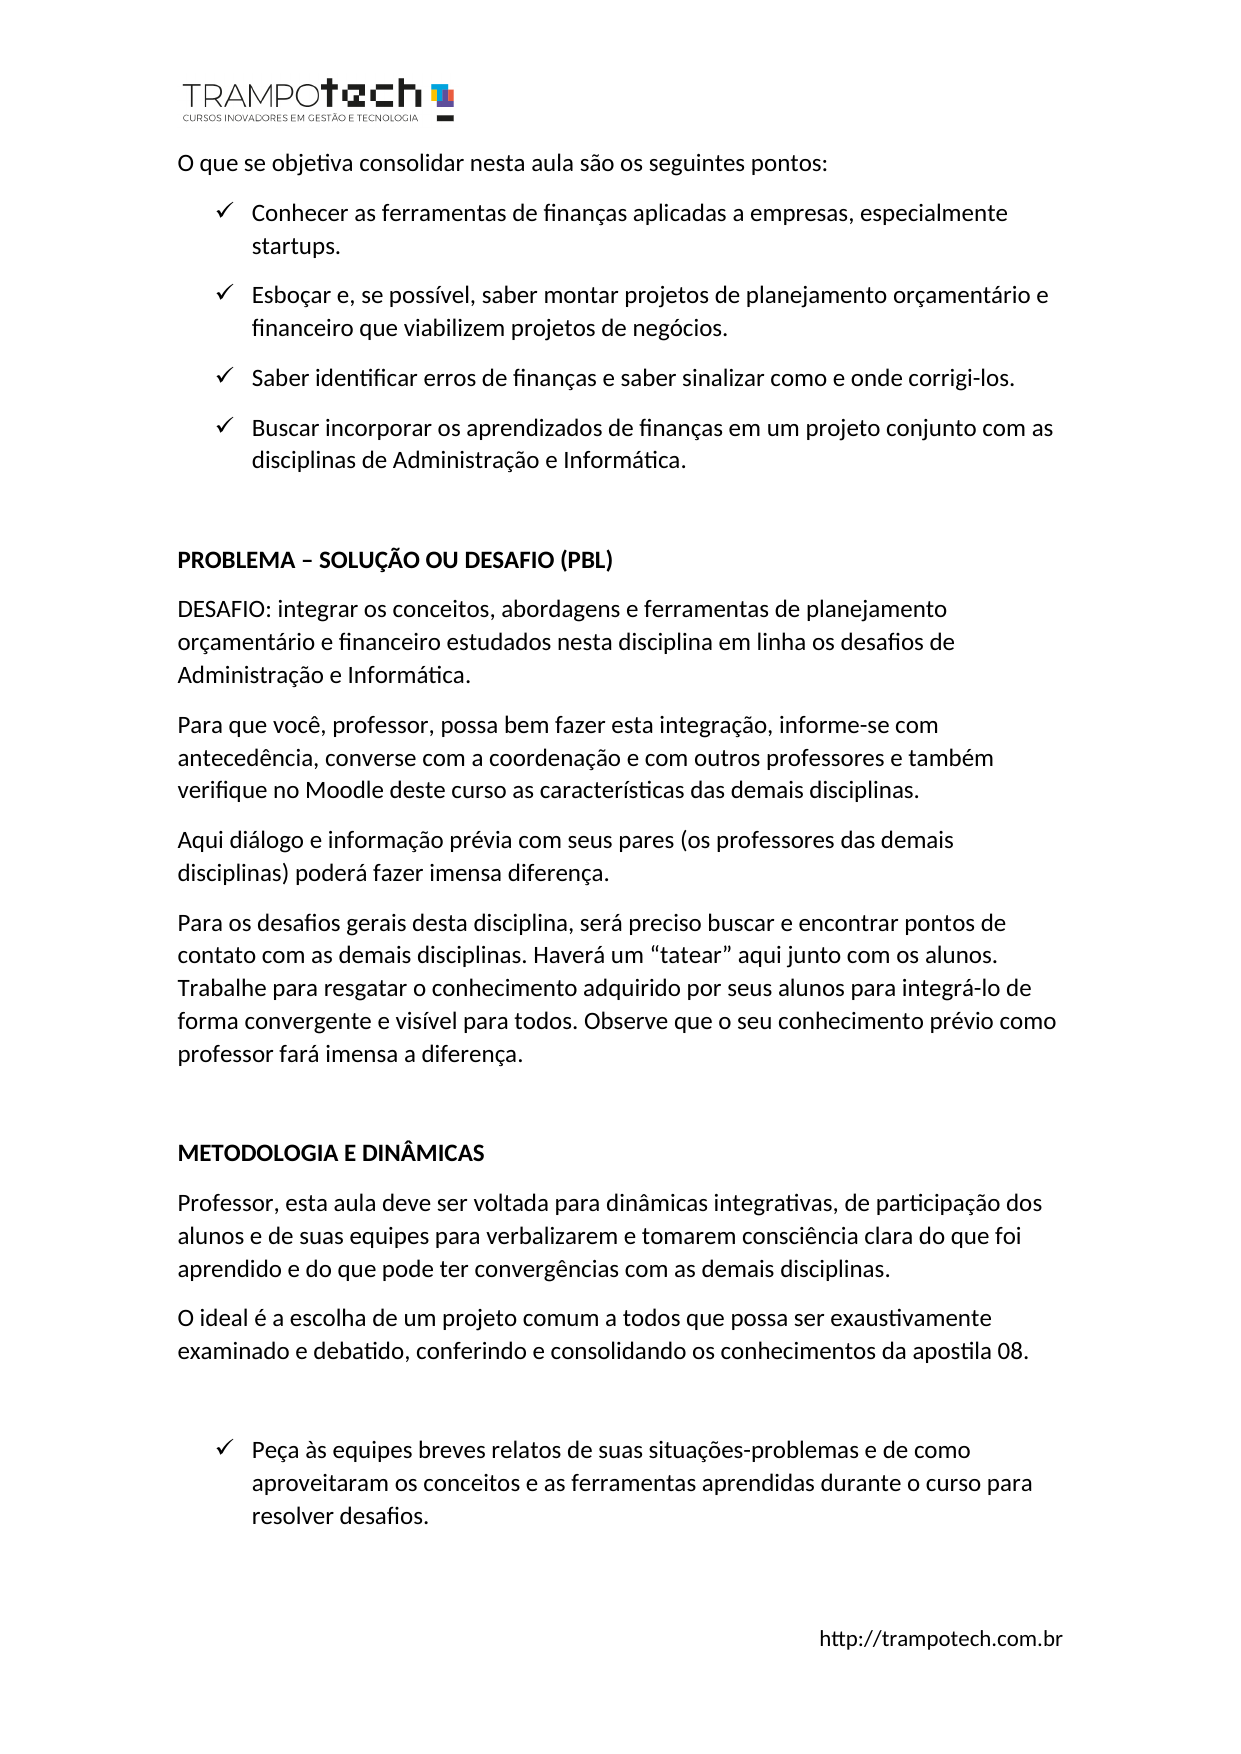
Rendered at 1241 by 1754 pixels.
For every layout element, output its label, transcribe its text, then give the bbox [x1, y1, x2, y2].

text DESAFIO: integrar os conceitos, abordagens e ferramentas de planejamento orçamentário e financeiro estudados nesta disciplina em linha os desafios de Administração e Informática. [177, 593, 1063, 690]
list Buscar incorporar os aprendizados de finanças em um projeto conjunto com as disciplinas de Administração e Informática. [214, 412, 1063, 475]
text PROBLEMA – SOLUÇÃO OU DESAFIO (PBL) [177, 544, 1063, 574]
text O ideal é a escolha de um projeto comum a todos que possa ser exaustivamente examinado e debatido, conferindo e consolidando os conhecimentos da apostila 08. [177, 1303, 1063, 1366]
text Aqui diálogo e informação prévia com seus pares (os professores das demais disciplinas) poderá fazer imensa diferença. [177, 824, 1063, 888]
text Para os desafios gerais desta disciplina, será preciso buscar e encontrar pontos de contato com as demais disciplinas. Haverá um “tatear” aqui junto com os alunos. Trabalhe para resgatar o conhecimento adquirido por seus alunos para integrá-lo de forma convergente e visível para todos. Observe que o seu conhecimento prévio como professor fará imensa a diferença. [177, 907, 1063, 1069]
text Para que você, professor, possa bem fazer esta integração, informe-se com antecedência, converse com a coordenação e com outros professores e também verifique no Moodle deste curso as características das demais disciplinas. [177, 709, 1063, 805]
text Professor, esta aula deve ser voltada para dinâmicas integrativas, de participação dos alunos e de suas equipes para verbalizarem e tomarem consciência clara do que foi aprendido e do que pode ter convergências com as demais disciplinas. [177, 1187, 1063, 1283]
text O que se objetiva consolidar nesta aula são os seguintes pontos: [177, 148, 1063, 178]
list Conhecer as ferramentas de finanças aplicadas a empresas, especialmente startups. [214, 197, 1063, 261]
list Esboçar e, se possível, saber montar projetos de planejamento orçamentário e financeiro que viabilizem projetos de negócios. [214, 280, 1063, 343]
picture [177, 73, 460, 128]
list Saber identificar erros de finanças e saber sinalizar como e onde corrigi-los. [214, 362, 1063, 393]
list Peça às equipes breves relatos de suas situações-problemas e de como aproveitaram os conceitos e as ferramentas aprendidas durante o curso para resolver desafios. [214, 1435, 1063, 1531]
text METODOLOGIA E DINÂMICAS [177, 1138, 1063, 1168]
